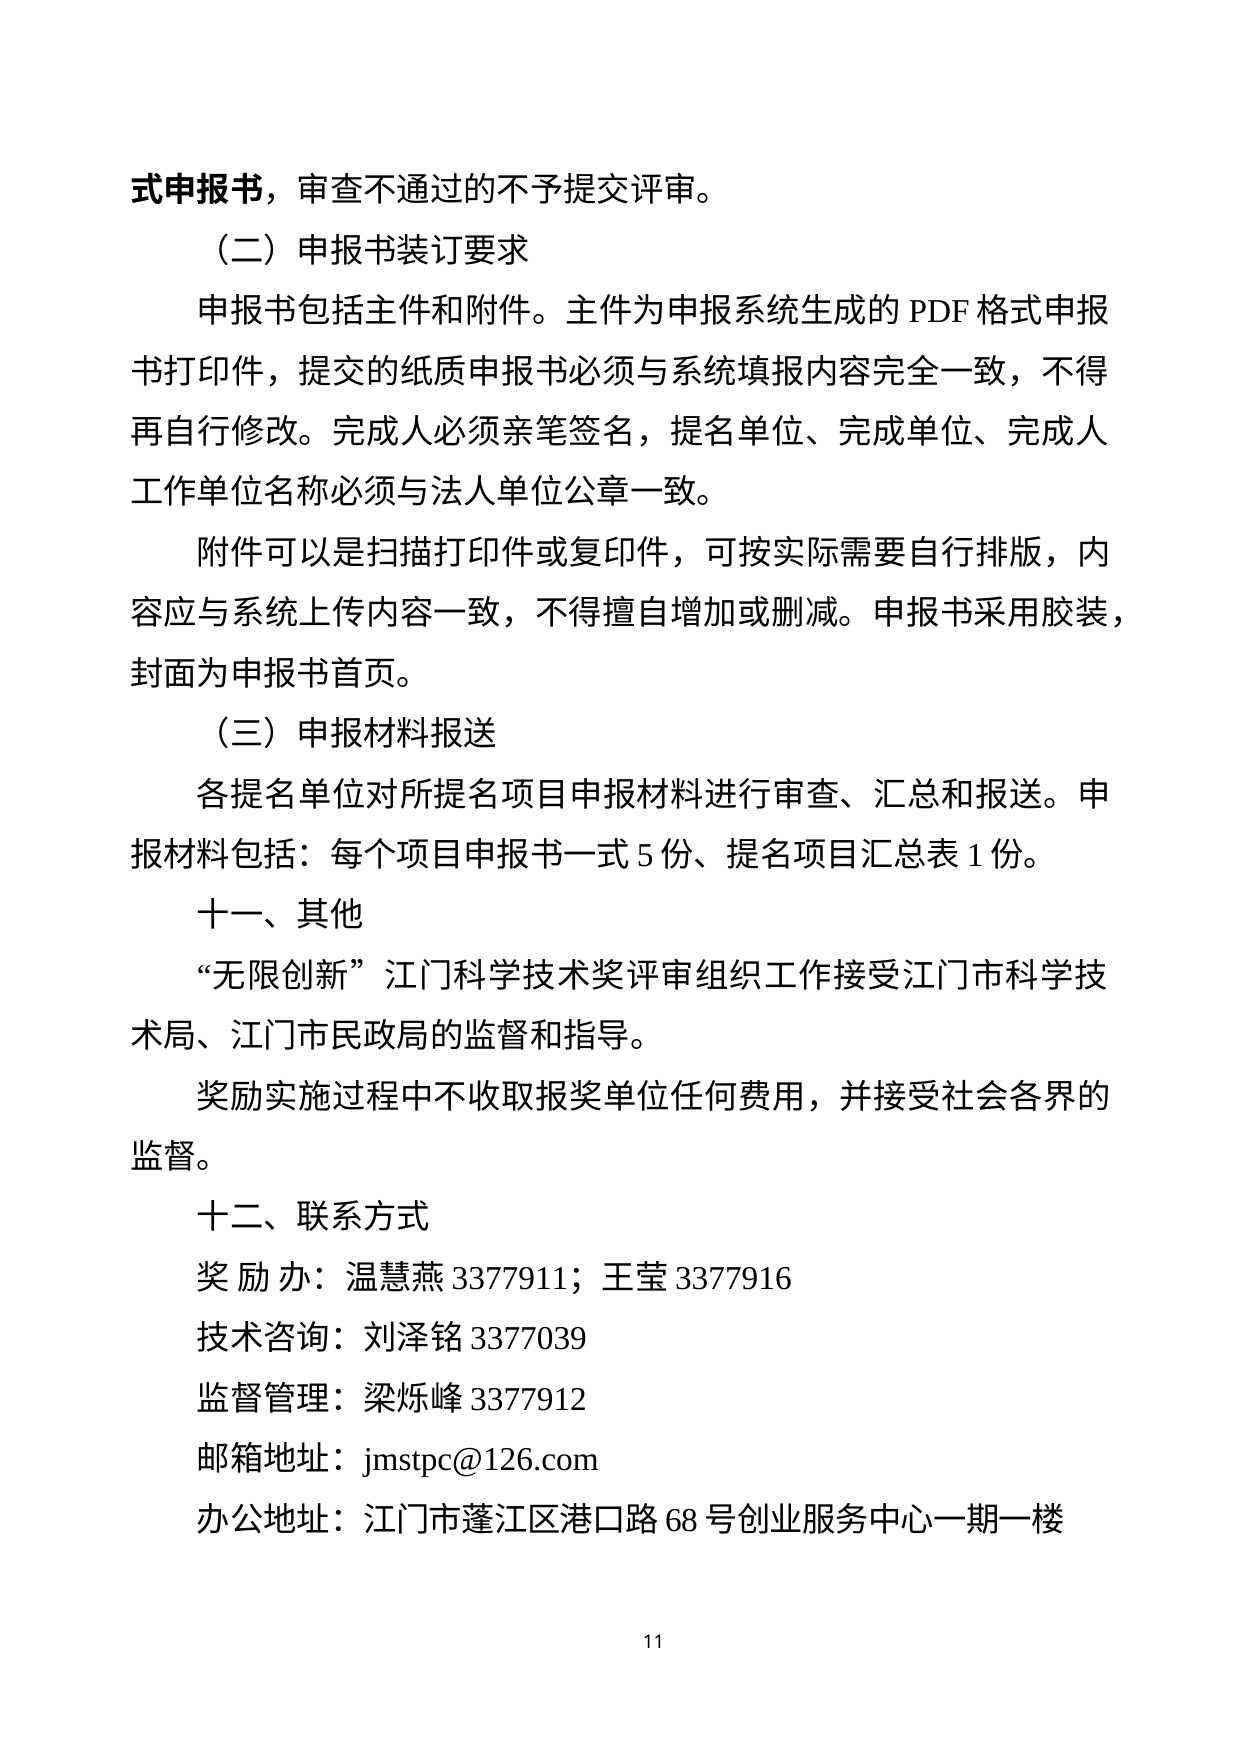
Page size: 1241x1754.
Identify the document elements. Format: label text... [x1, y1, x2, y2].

text 监督管理：梁烁峰3377912 [130, 1362, 1110, 1422]
text 办公地址：江门市蓬江区港口路68号创业服务中心一期一楼 [130, 1483, 1110, 1543]
text 技术咨询：刘泽铭3377039 [130, 1301, 1110, 1362]
text 奖 励 办：温慧燕3377911；王莹3377916 [130, 1241, 1110, 1301]
text 各提名单位对所提名项目申报材料进行审查、汇总和报送。申报材料包括：每个项目申报书一式5份、提名项目汇总表1份。 [130, 758, 1110, 878]
text 申报书包括主件和附件。主件为申报系统生成的PDF格式申报书打印件，提交的纸质申报书必须与系统填报内容完全一致，不得再自行修改。完成人必须亲笔签名，提名单位、完成单位、完成人工作单位名称必须与法人单位公章一致。 [130, 274, 1110, 516]
text 奖励实施过程中不收取报奖单位任何费用，并接受社会各界的监督。 [130, 1060, 1110, 1181]
text 附件可以是扫描打印件或复印件，可按实际需要自行排版，内容应与系统上传内容一致，不得擅自增加或删减。申报书采用胶装，封面为申报书首页。 [130, 516, 1110, 697]
text 邮箱地址：jmstpc@126.com [130, 1422, 1110, 1483]
text “无限创新”江门科学技术奖评审组织工作接受江门市科学技术局、江门市民政局的监督和指导。 [130, 939, 1110, 1060]
text （二）申报书装订要求 [130, 214, 1110, 274]
text 十一、其他 [130, 878, 1110, 939]
text （三）申报材料报送 [130, 697, 1110, 758]
text 十二、联系方式 [130, 1181, 1110, 1241]
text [130, 153, 1110, 214]
